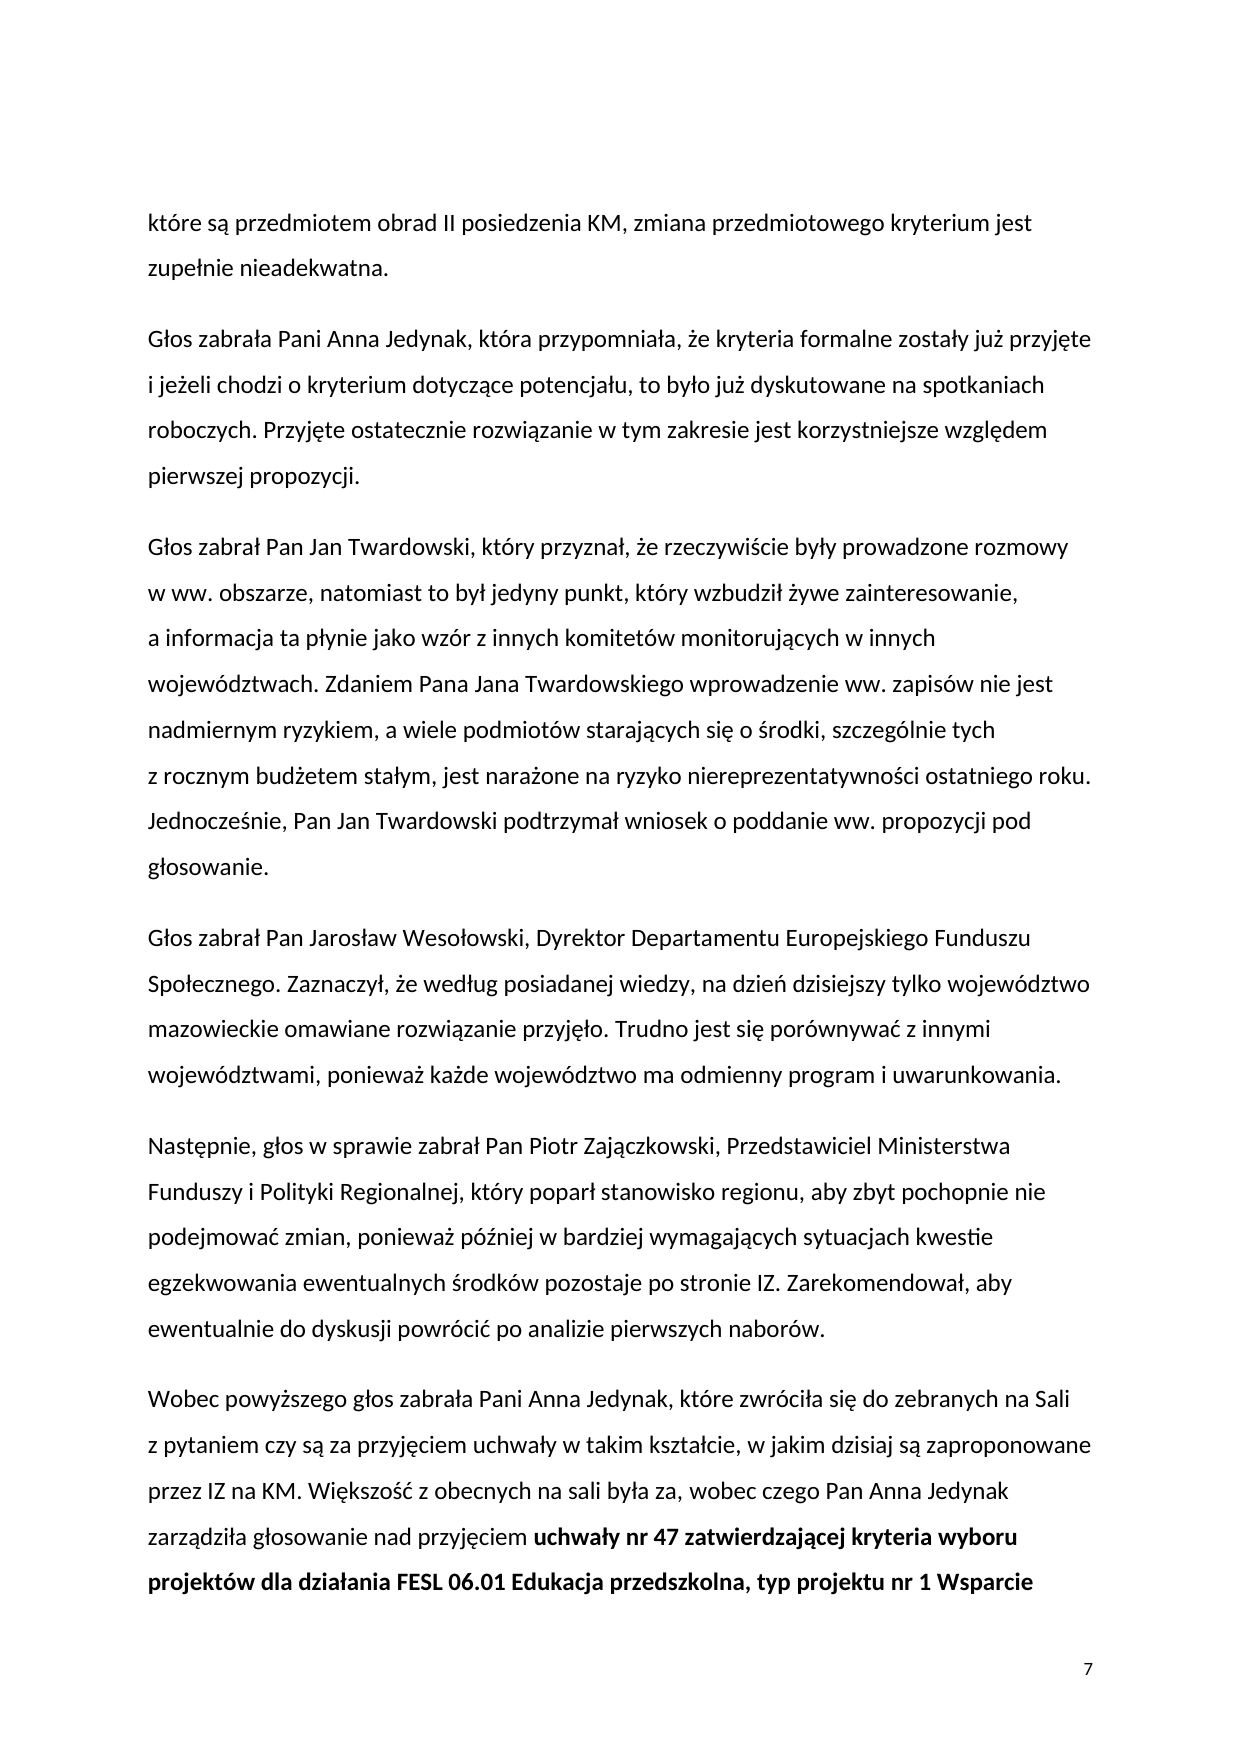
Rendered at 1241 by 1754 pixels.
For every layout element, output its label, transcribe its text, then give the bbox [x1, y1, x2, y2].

text Głos zabrała Pani Anna Jedynak, która przypomniała, że kryteria formalne zostały już przyjęte i jeżeli chodzi o kryterium dotyczące potencjału, to było już dyskutowane na spotkaniach roboczych. Przyjęte ostatecznie rozwiązanie w tym zakresie jest korzystniejsze względem pierwszej propozycji. [148, 323, 1093, 491]
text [148, 207, 1093, 283]
text Głos zabrał Pan Jarosław Wesołowski, Dyrektor Departamentu Europejskiego Funduszu Społecznego. Zaznaczył, że według posiadanej wiedzy, na dzień dzisiejszy tylko województwo mazowieckie omawiane rozwiązanie przyjęło. Trudno jest się porównywać z innymi województwami, ponieważ każde województwo ma odmienny program i uwarunkowania. [148, 922, 1093, 1090]
text Głos zabrał Pan Jan Twardowski, który przyznał, że rzeczywiście były prowadzone rozmowy w ww. obszarze, natomiast to był jedyny punkt, który wzbudził żywe zainteresowanie, a informacja ta płynie jako wzór z innych komitetów monitorujących w innych województwach. Zdaniem Pana Jana Twardowskiego wprowadzenie ww. zapisów nie jest nadmiernym ryzykiem, a wiele podmiotów starających się o środki, szczególnie tych z rocznym budżetem stałym, jest narażone na ryzyko niereprezentatywności ostatniego roku. Jednocześnie, Pan Jan Twardowski podtrzymał wniosek o poddanie ww. propozycji pod głosowanie. [148, 531, 1093, 882]
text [148, 1383, 1093, 1597]
text Następnie, głos w sprawie zabrał Pan Piotr Zajączkowski, Przedstawiciel Ministerstwa Funduszy i Polityki Regionalnej, który poparł stanowisko regionu, aby zbyt pochopnie nie podejmować zmian, ponieważ później w bardziej wymagających sytuacjach kwestie egzekwowania ewentualnych środków pozostaje po stronie IZ. Zarekomendował, aby ewentualnie do dyskusji powrócić po analizie pierwszych naborów. [148, 1130, 1093, 1343]
